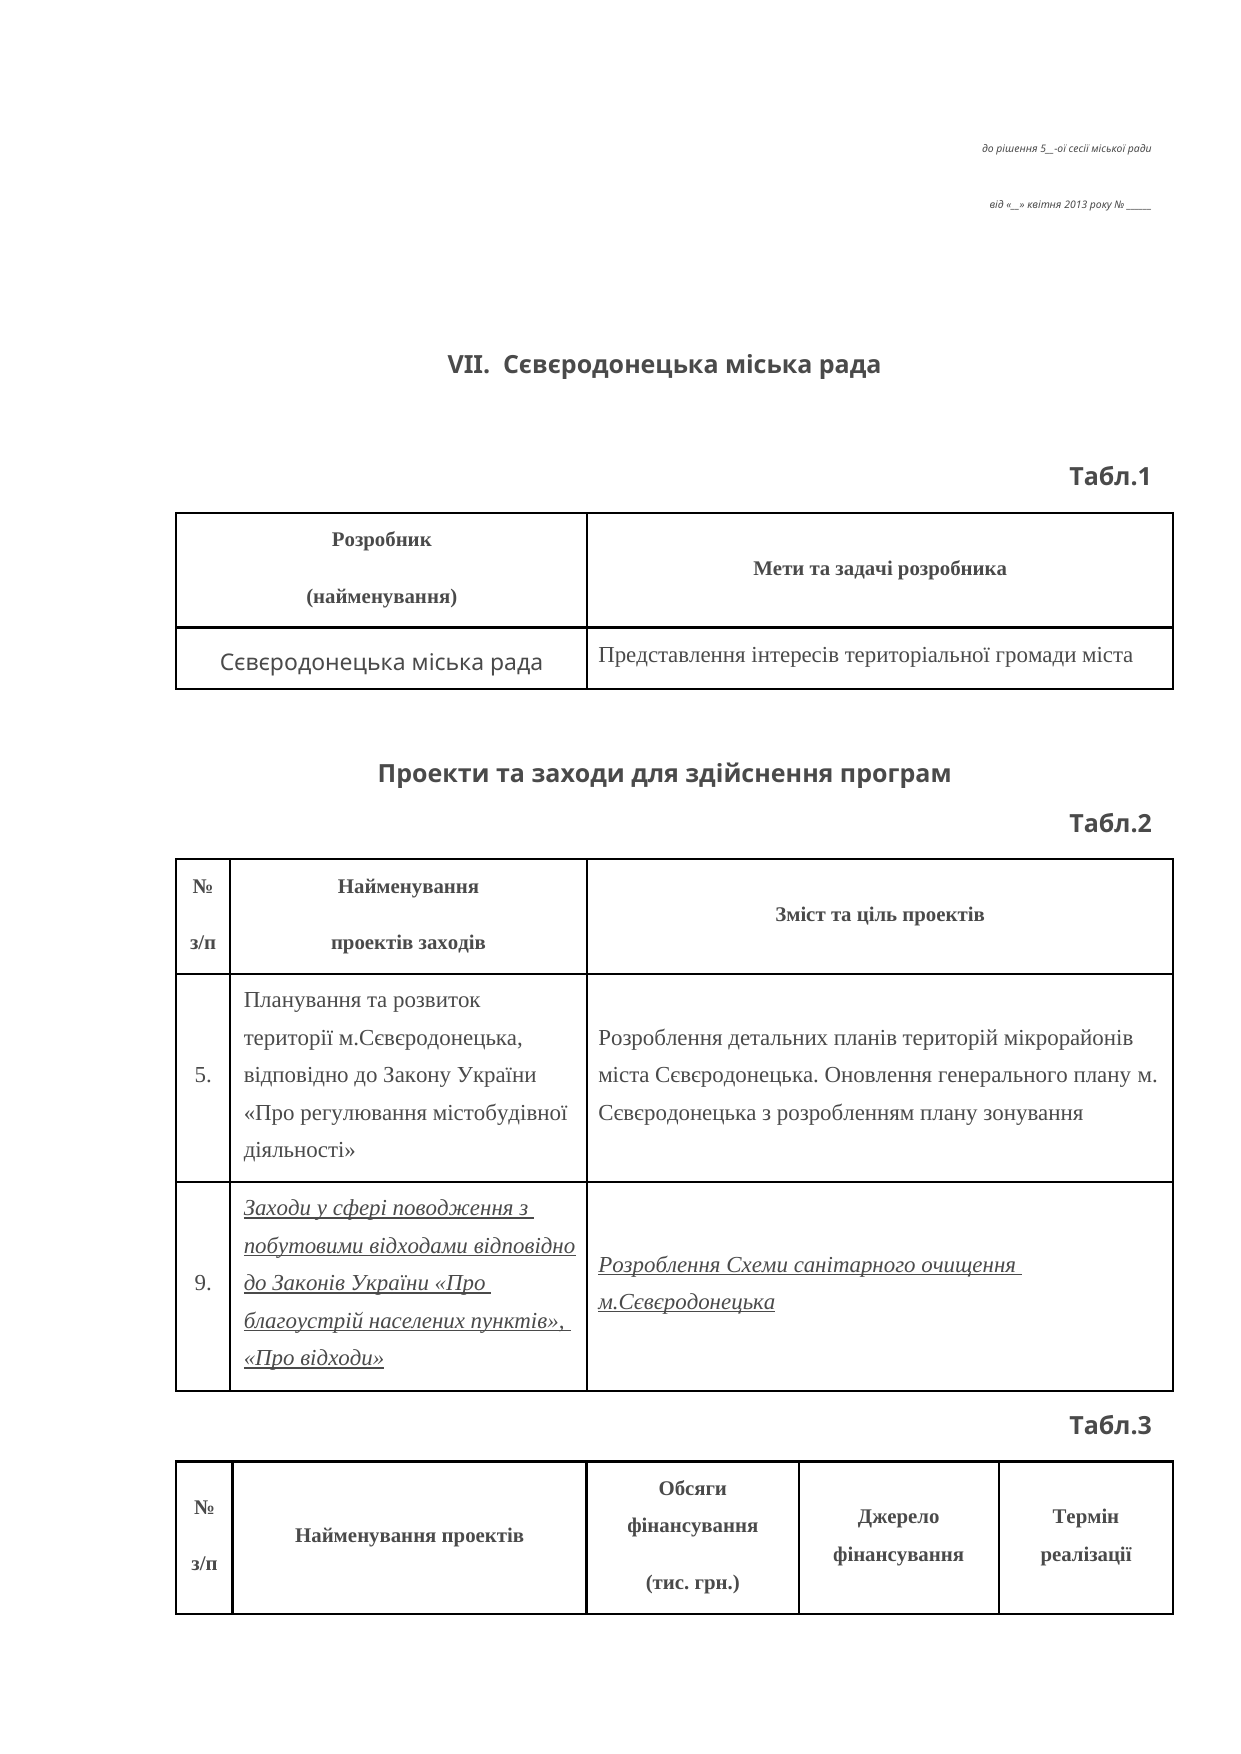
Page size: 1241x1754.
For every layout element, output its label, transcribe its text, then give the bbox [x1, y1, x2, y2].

table_header Найменування проектів [234, 1463, 585, 1612]
table_header Джерело фінансування [800, 1463, 998, 1612]
table_header Обсяги фінансування (тис. грн.) [588, 1463, 798, 1612]
text Табл.3 [177, 1404, 1152, 1442]
table_header Розробник (найменування) [177, 514, 586, 626]
table_header № з/п [177, 1463, 231, 1612]
text від «__» квітня 2013 року № ______ [177, 174, 1152, 212]
table_cell Розроблення детальних планів територій мікрорайонів міста Сєвєродонецька. Оновлення генерального плану м. Сєвєродонецька з розробленням плану зонування [588, 975, 1172, 1181]
table_cell 9. [177, 1183, 229, 1389]
text Проекти та заходи для здійснення програм [177, 752, 1152, 789]
text VІІ. Сєвєродонецька міська рада [177, 343, 1152, 381]
table_cell 5. [177, 975, 229, 1181]
text Табл.2 [177, 802, 1152, 839]
text до рішення 5__-ої сесії міської ради [177, 118, 1152, 156]
table_cell Представлення інтересів територіальної громади міста [588, 629, 1172, 687]
table_cell Розроблення Схеми санітарного очищення м.Сєвєродонецька [588, 1183, 1172, 1389]
table_header № з/п [177, 860, 229, 973]
table_cell Заходи у сфері поводження з побутовими відходами відповідно до Законів України «Про благоустрій населених пунктів», «Про відходи» [231, 1183, 586, 1389]
table_header Зміст та ціль проектів [588, 860, 1172, 973]
text Табл.1 [177, 456, 1152, 493]
table_header Найменування проектів заходів [231, 860, 586, 973]
table_header Термін реалізації [1000, 1463, 1172, 1612]
table_cell Планування та розвиток території м.Сєвєродонецька, відповідно до Закону України «Про регулювання містобудівної діяльності» [231, 975, 586, 1181]
table_cell Сєвєродонецька міська рада [177, 629, 586, 687]
table_header Мети та задачі розробника [588, 514, 1172, 626]
